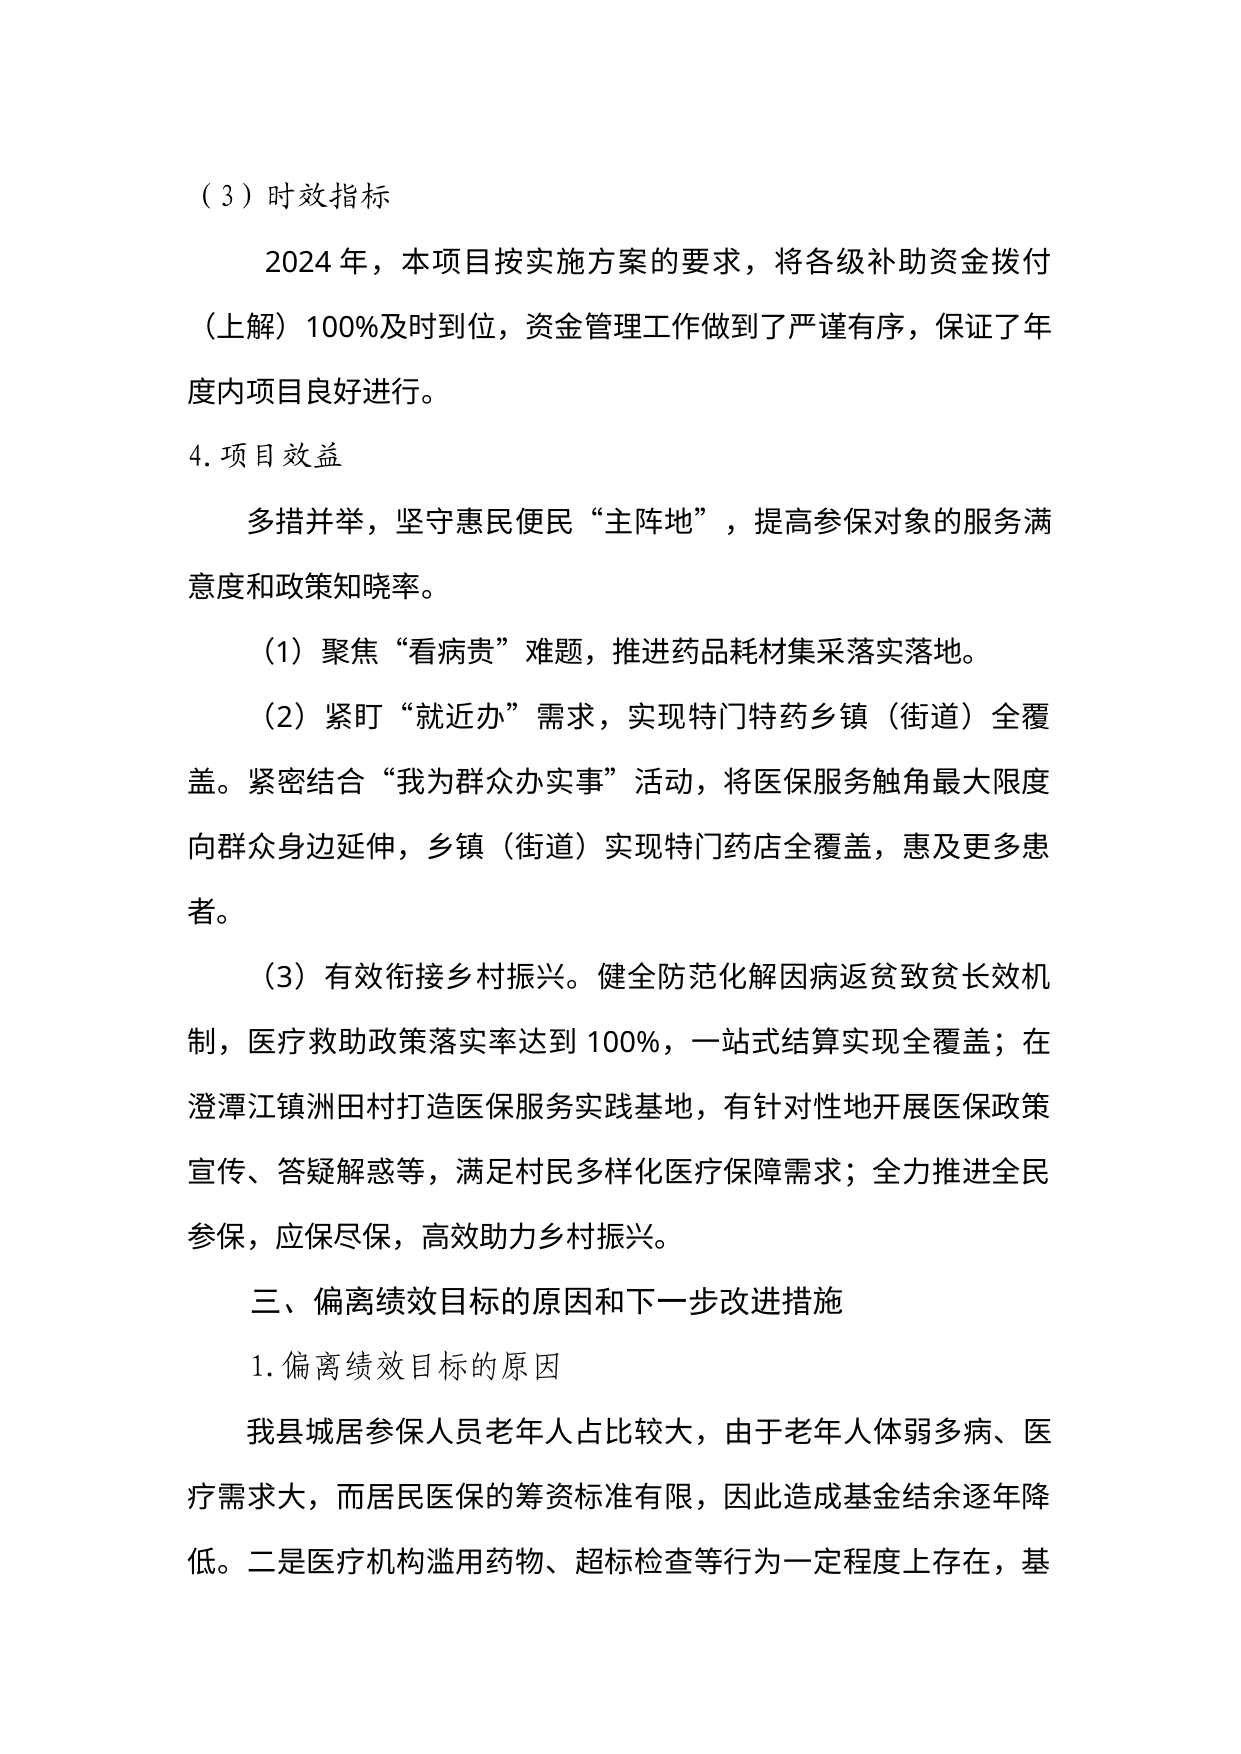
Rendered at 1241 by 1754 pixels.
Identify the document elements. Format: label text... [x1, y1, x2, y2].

text 1.偏离绩效目标的原因 [187, 1332, 1053, 1397]
list （3）时效指标 [187, 162, 1053, 227]
list （1）聚焦“看病贵”难题，推进药品耗材集采落实落地。 [187, 617, 1053, 682]
list （3）有效衔接乡村振兴。健全防范化解因病返贫致贫长效机制，医疗救助政策落实率达到100%，一站式结算实现全覆盖；在澄潭江镇洲田村打造医保服务实践基地，有针对性地开展医保政策宣传、答疑解惑等，满足村民多样化医疗保障需求；全力推进全民参保，应保尽保，高效助力乡村振兴。 [187, 942, 1053, 1267]
list 2024年，本项目按实施方案的要求，将各级补助资金拨付（上解）100%及时到位，资金管理工作做到了严谨有序，保证了年度内项目良好进行。 [187, 227, 1053, 422]
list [187, 1397, 1053, 1592]
list （2）紧盯“就近办”需求，实现特门特药乡镇（街道）全覆盖。紧密结合“我为群众办实事”活动，将医保服务触角最大限度向群众身边延伸，乡镇（街道）实现特门药店全覆盖，惠及更多患者。 [187, 682, 1053, 942]
text 三、偏离绩效目标的原因和下一步改进措施 [187, 1267, 1053, 1332]
list 4.项目效益 [187, 422, 1053, 487]
list 多措并举，坚守惠民便民“主阵地”，提高参保对象的服务满意度和政策知晓率。 [187, 487, 1053, 617]
